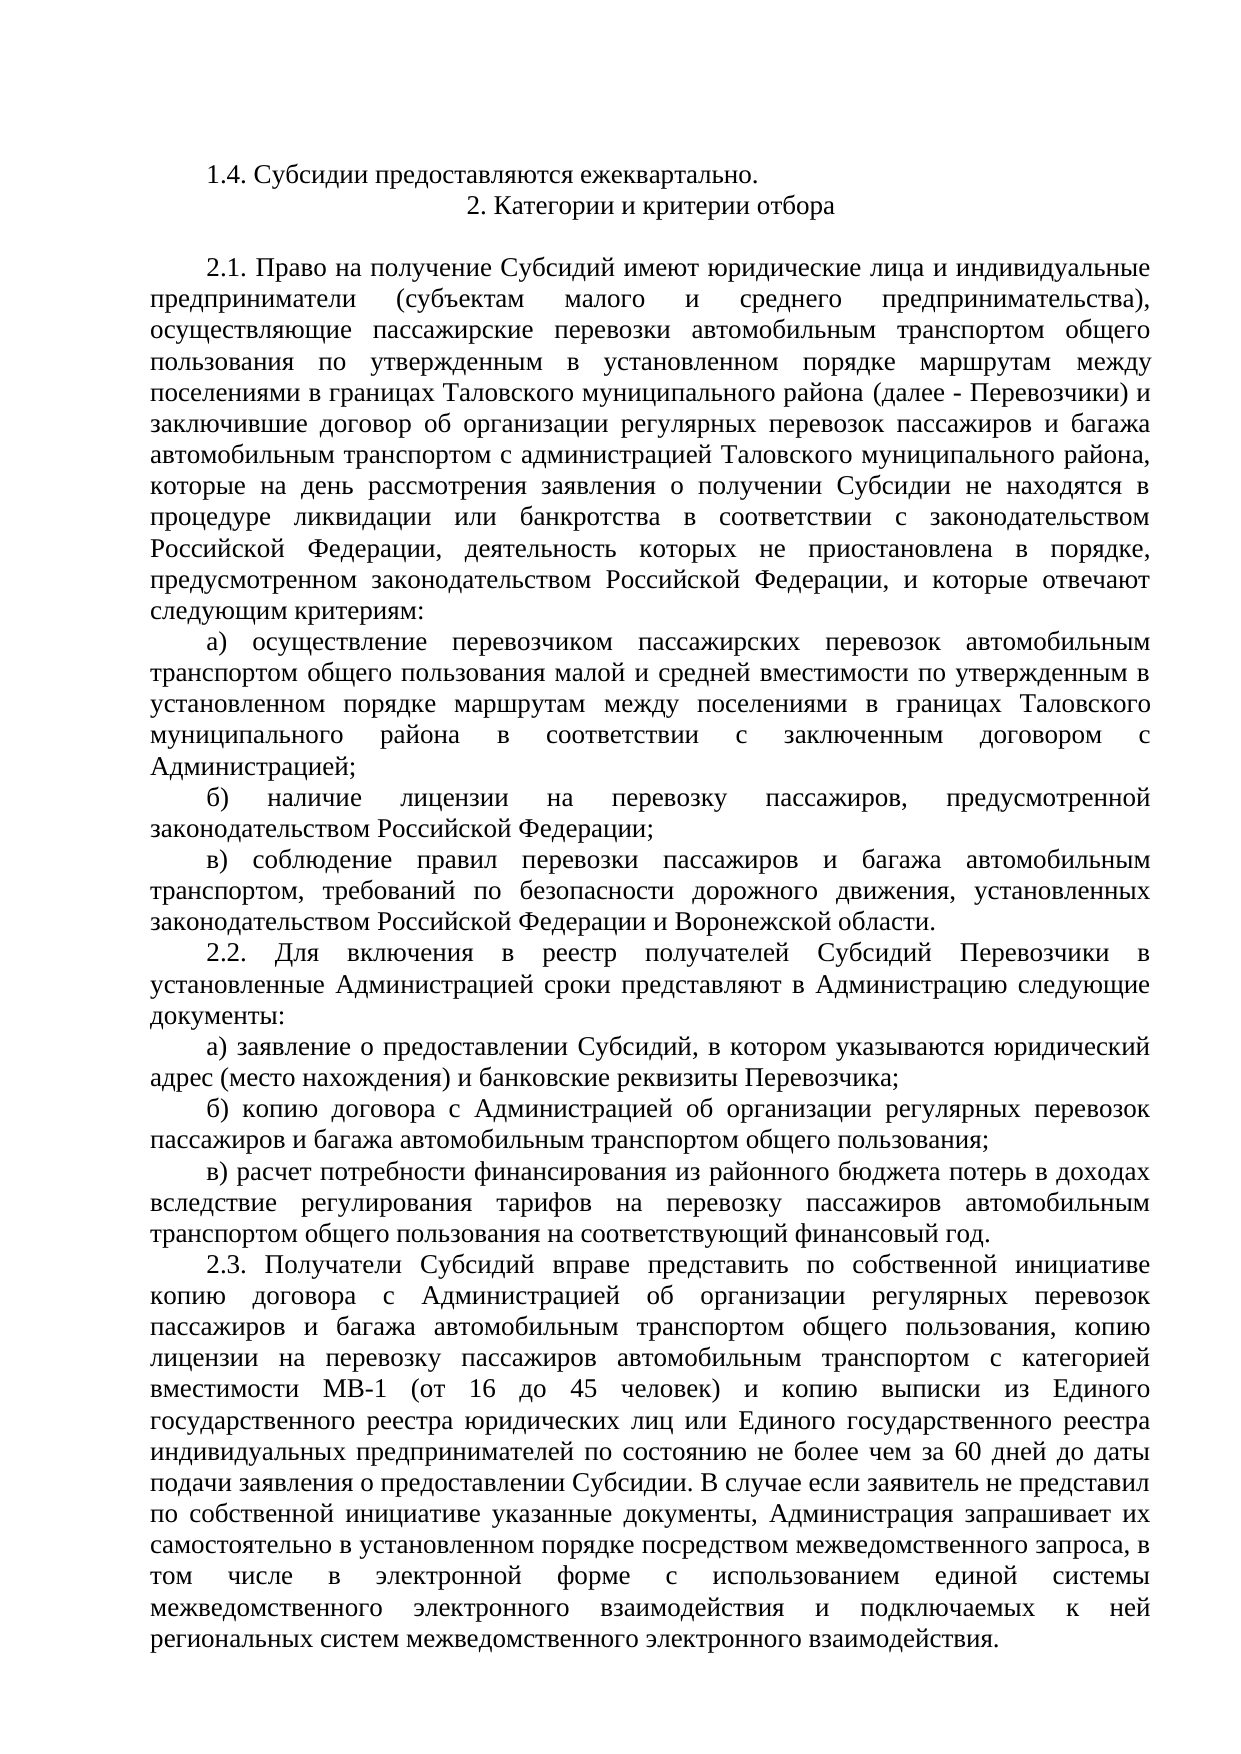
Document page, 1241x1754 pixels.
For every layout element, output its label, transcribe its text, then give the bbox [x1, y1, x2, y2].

text а) осуществление перевозчиком пассажирских перевозок автомобильным транспортом общего пользования малой и средней вместимости по утвержденным в установленном порядке маршрутам между поселениями в границах Таловского муниципального района в соответствии с заключенным договором с Администрацией; [150, 625, 1152, 781]
text б) копию договора с Администрацией об организации регулярных перевозок пассажиров и багажа автомобильным транспортом общего пользования; [150, 1092, 1152, 1154]
text 2.3. Получатели Субсидий вправе представить по собственной инициативе копию договора с Администрацией об организации регулярных перевозок пассажиров и багажа автомобильным транспортом общего пользования, копию лицензии на перевозку пассажиров автомобильным транспортом с категорией вместимости МВ-1 (от 16 до 45 человек) и копию выписки из Единого государственного реестра юридических лиц или Единого государственного реестра индивидуальных предпринимателей по состоянию не более чем за 60 дней до даты подачи заявления о предоставлении Субсидии. В случае если заявитель не представил по собственной инициативе указанные документы, Администрация запрашивает их самостоятельно в установленном порядке посредством межведомственного запроса, в том числе в электронной форме с использованием единой системы межведомственного электронного взаимодействия и подключаемых к ней региональных систем межведомственного электронного взаимодействия. [150, 1248, 1152, 1653]
text 2. Категории и критерии отбора [150, 189, 1152, 220]
text 1.4. Субсидии предоставляются ежеквартально. [150, 158, 1152, 189]
text в) расчет потребности финансирования из районного бюджета потерь в доходах вследствие регулирования тарифов на перевозку пассажиров автомобильным транспортом общего пользования на соответствующий финансовый год. [150, 1154, 1152, 1248]
text 2.1. Право на получение Субсидий имеют юридические лица и индивидуальные предприниматели (субъектам малого и среднего предпринимательства), осуществляющие пассажирские перевозки автомобильным транспортом общего пользования по утвержденным в установленном порядке маршрутам между поселениями в границах Таловского муниципального района (далее - Перевозчики) и заключившие договор об организации регулярных перевозок пассажиров и багажа автомобильным транспортом с администрацией Таловского муниципального района, которые на день рассмотрения заявления о получении Субсидии не находятся в процедуре ликвидации или банкротства в соответствии с законодательством Российской Федерации, деятельность которых не приостановлена в порядке, предусмотренном законодательством Российской Федерации, и которые отвечают следующим критериям: [150, 251, 1152, 625]
text 2.2. Для включения в реестр получателей Субсидий Перевозчики в установленные Администрацией сроки представляют в Администрацию следующие документы: [150, 937, 1152, 1030]
text а) заявление о предоставлении Субсидий, в котором указываются юридический адрес (место нахождения) и банковские реквизиты Перевозчика; [150, 1030, 1152, 1092]
text в) соблюдение правил перевозки пассажиров и багажа автомобильным транспортом, требований по безопасности дорожного движения, установленных законодательством Российской Федерации и Воронежской области. [150, 843, 1152, 937]
text б) наличие лицензии на перевозку пассажиров, предусмотренной законодательством Российской Федерации; [150, 781, 1152, 843]
